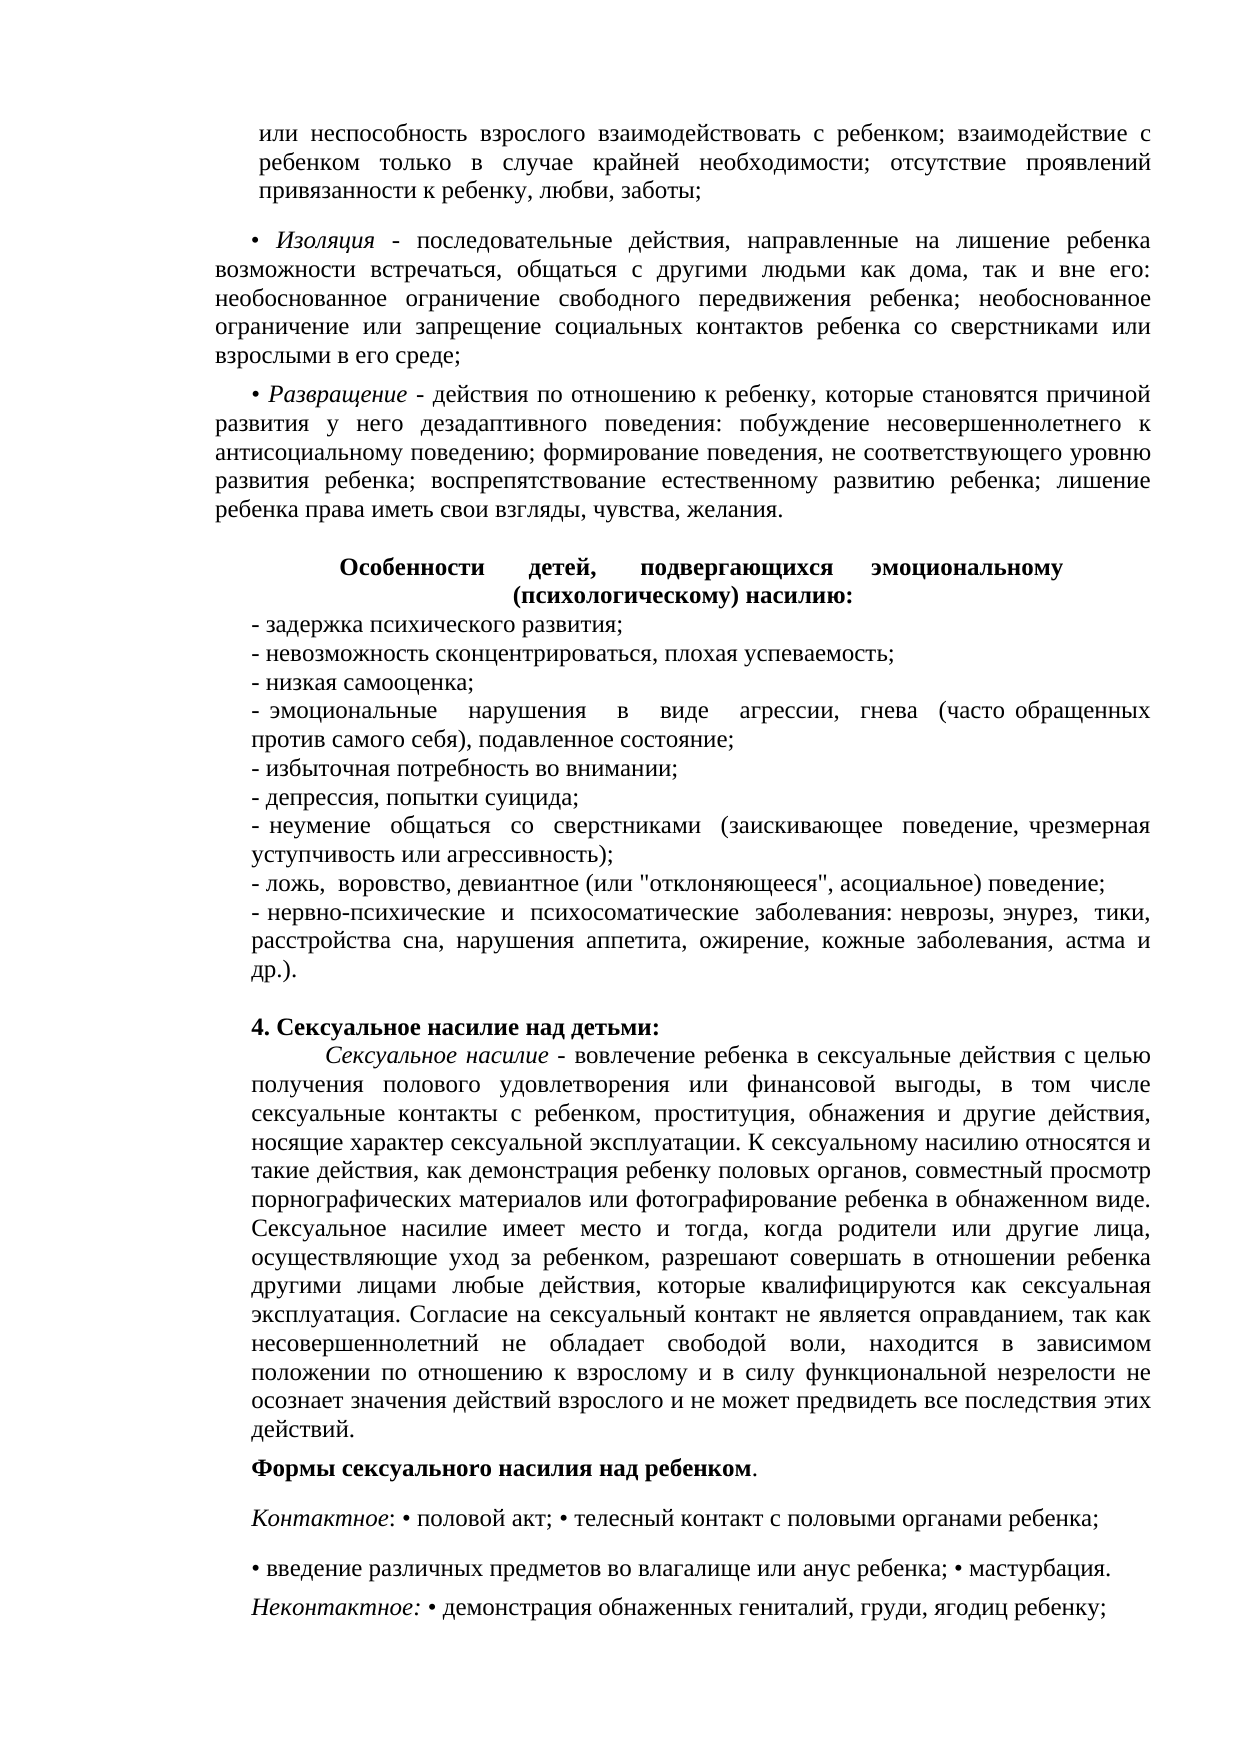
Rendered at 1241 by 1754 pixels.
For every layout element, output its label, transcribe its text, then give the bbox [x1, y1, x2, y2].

text Контактное: • половой акт; • телесный контакт с половыми органами ребенка; [177, 1503, 1152, 1532]
text - нервно-психические и психосоматические заболевания: неврозы, энурез, тики, расстройства сна, нарушения аппетита, ожирение, кожные заболевания, астма и др.). [251, 897, 1152, 983]
text - избыточная потребность во внимании; [215, 753, 1152, 782]
text • Изоляция - последовательные действия, направленные на лишение ребенка возможности встречаться, общаться с другими людьми как дома, так и вне его: необоснованное ограничение свободного передвижения ребенка; необоснованное ограничение или запрещение социальных контактов ребенка со сверстниками или взрослыми в его среде; [215, 225, 1152, 369]
text Формы сексуальноrо насилия над ребенком. [177, 1453, 1152, 1482]
text - невозможность сконцентрироваться, плохая успеваемость; [215, 638, 1152, 667]
text Неконтактное: • демонстрация обнаженных гениталий, груди, ягодиц ребенку; [216, 1592, 1152, 1621]
text - задержка психического развития; [215, 609, 1152, 638]
text - эмоциональные нарушения в виде агрессии, гнева (часто обращенных против самого себя), подавленное состояние; [251, 696, 1152, 753]
text - ложь, воровство, девиантное (или "отклоняющееся", асоциальное) поведение; [215, 868, 1152, 897]
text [215, 118, 1152, 204]
text Сексуальное насилие - вовлечение ребенка в сексуальные действия с целью получения полового удовлетворения или финансовой выгоды, в том числе сексуальные контакты с ребенком, проституция, обнажения и другие действия, носящие характер сексуальной эксплуатации. К сексуальному насилию относятся и такие действия, как демонстрация ребенку половых органов, совместный просмотр порнографических материалов или фотографирование ребенка в обнаженном виде. Сексуальное насилие имеет место и тогда, когда родители или другие лица, осуществляющие уход за ребенком, разрешают совершать в отношении ребенка другими лицами любые действия, которые квалифицируются как сексуальная эксплуатация. Согласие на сексуальный контакт не является оправданием, так как несовершеннолетний не обладает свободой воли, находится в зависимом положении по отношению к взрослому и в силу функциональной незрелости не осознает значения действий взрослого и не может предвидеть все последствия этих действий. [251, 1041, 1152, 1443]
text - низкая самооценка; [215, 667, 1152, 696]
text • введение различных предметов во влагалище или анус ребенка; • мастурбация. [177, 1553, 1152, 1581]
text - депрессия, попытки суицида; [215, 782, 1152, 811]
text 4. Сексуальное насилие над детьми: [177, 1012, 1152, 1041]
text • Развращение - действия по отношению к ребенку, которые становятся причиной развития у него дезадаптивного поведения: побуждение несовершеннолетнего к антисоциальному поведению; формирование поведения, не соответствующего уровню развития ребенка; воспрепятствование естественному развитию ребенка; лишение ребенка права иметь свои взгляды, чувства, желания. [215, 379, 1152, 523]
text - неумение общаться со сверстниками (заискивающее поведение, чрезмерная уступчивость или агрессивность); [251, 811, 1152, 868]
text Особенности детей, подвергающихся эмоциональному (психологическому) насилию: [215, 552, 1152, 609]
